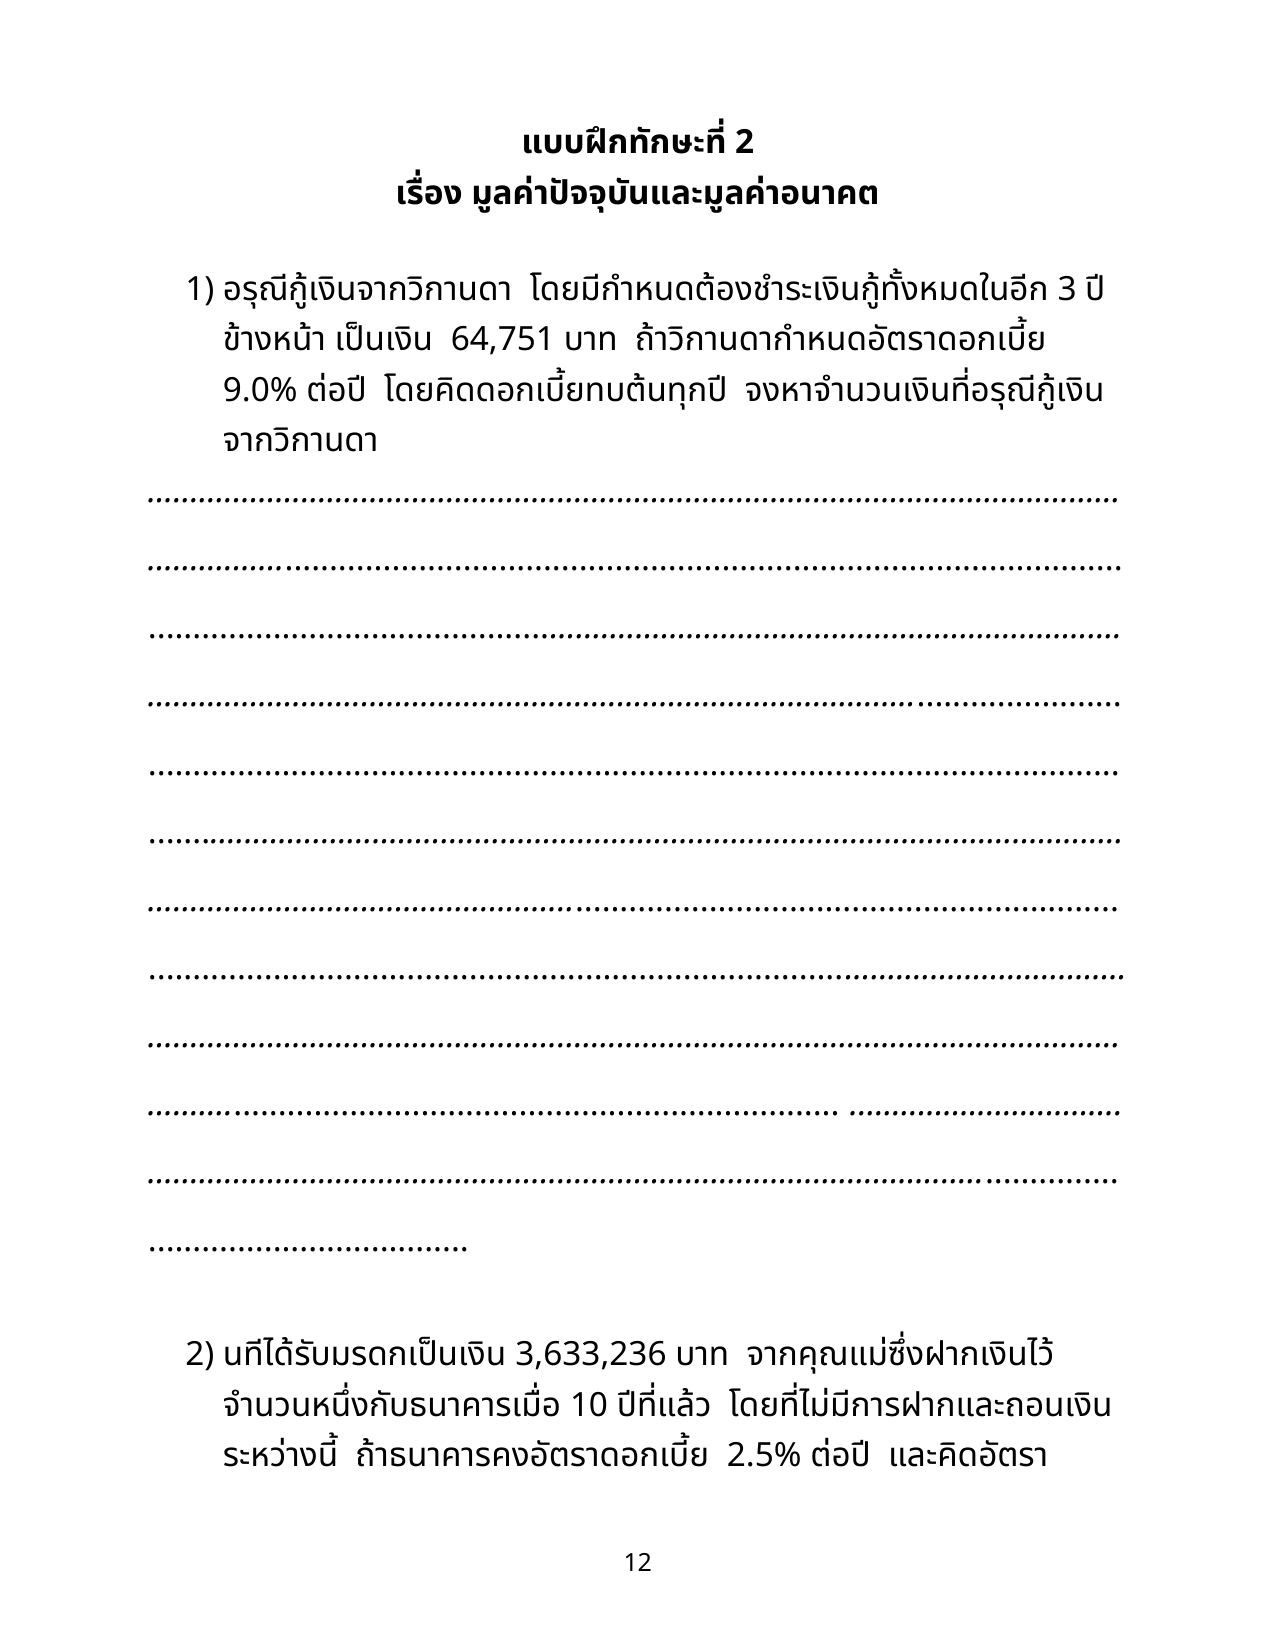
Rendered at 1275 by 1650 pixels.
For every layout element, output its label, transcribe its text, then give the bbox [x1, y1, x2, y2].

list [185, 1330, 1127, 1482]
text เรื่อง มูลค่าปัจจุบันและมูลค่าอนาคต [148, 169, 1127, 219]
text .............................................................................................................................................................................................................................................................................................................................................................................................................................................................................................................................................................................................................................................................................................................................................................................................................................................................................................................................................................................................................................................................................................................................. ..................................................................................................................................................................................... [148, 467, 1127, 1262]
list อรุณีกู้เงินจากวิกานดา โดยมีกำหนดต้องชำระเงินกู้ทั้งหมดในอีก 3 ปีข้างหน้า เป็นเงิน 64,751 บาท ถ้าวิกานดากำหนดอัตราดอกเบี้ย 9.0% ต่อปี โดยคิดดอกเบี้ยทบต้นทุกปี จงหาจำนวนเงินที่อรุณีกู้เงินจากวิกานดา [185, 264, 1127, 467]
text แบบฝึกทักษะที่ 2 [148, 118, 1127, 169]
